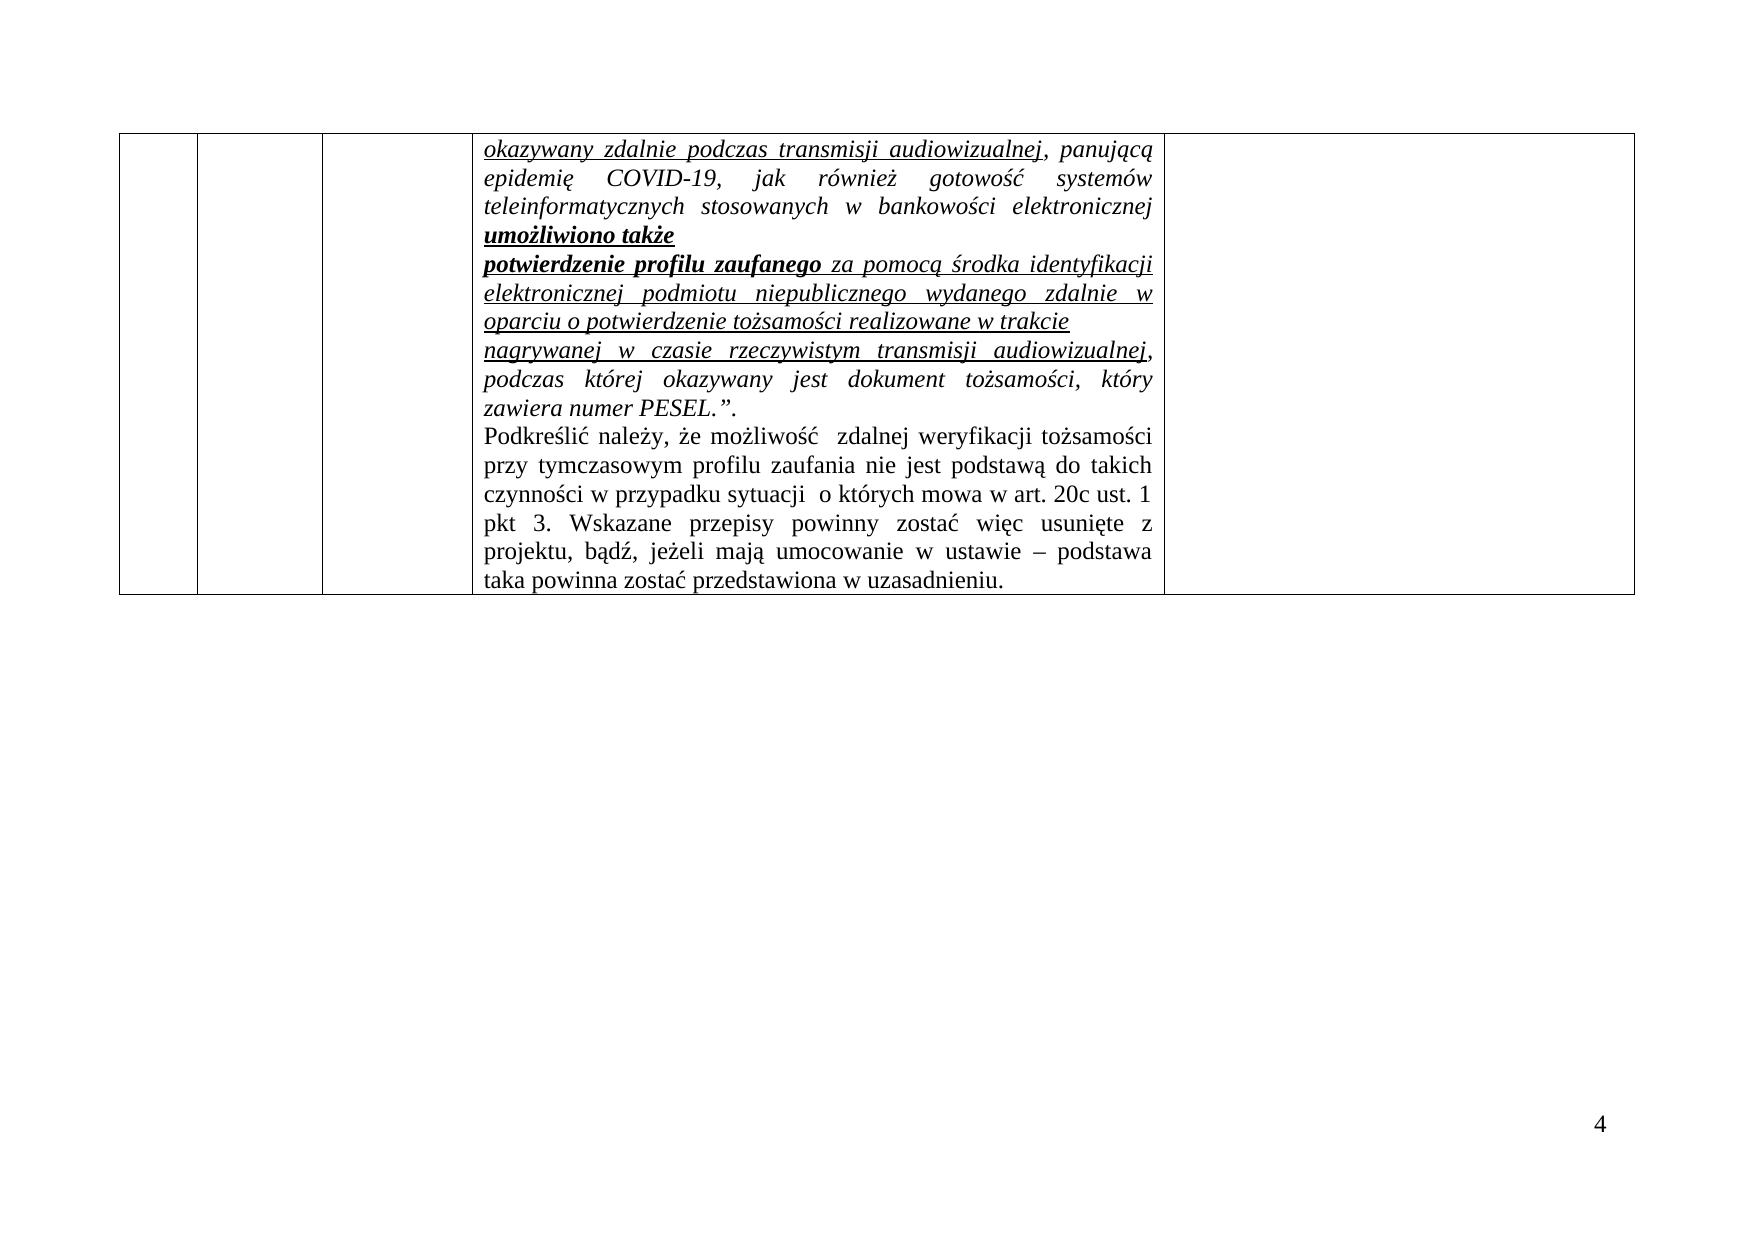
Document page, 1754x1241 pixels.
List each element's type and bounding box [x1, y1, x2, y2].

table_cell [198, 134, 322, 594]
table_cell [473, 134, 1164, 594]
table_cell [323, 134, 472, 594]
table_cell [120, 134, 197, 594]
table_cell [1165, 134, 1634, 594]
